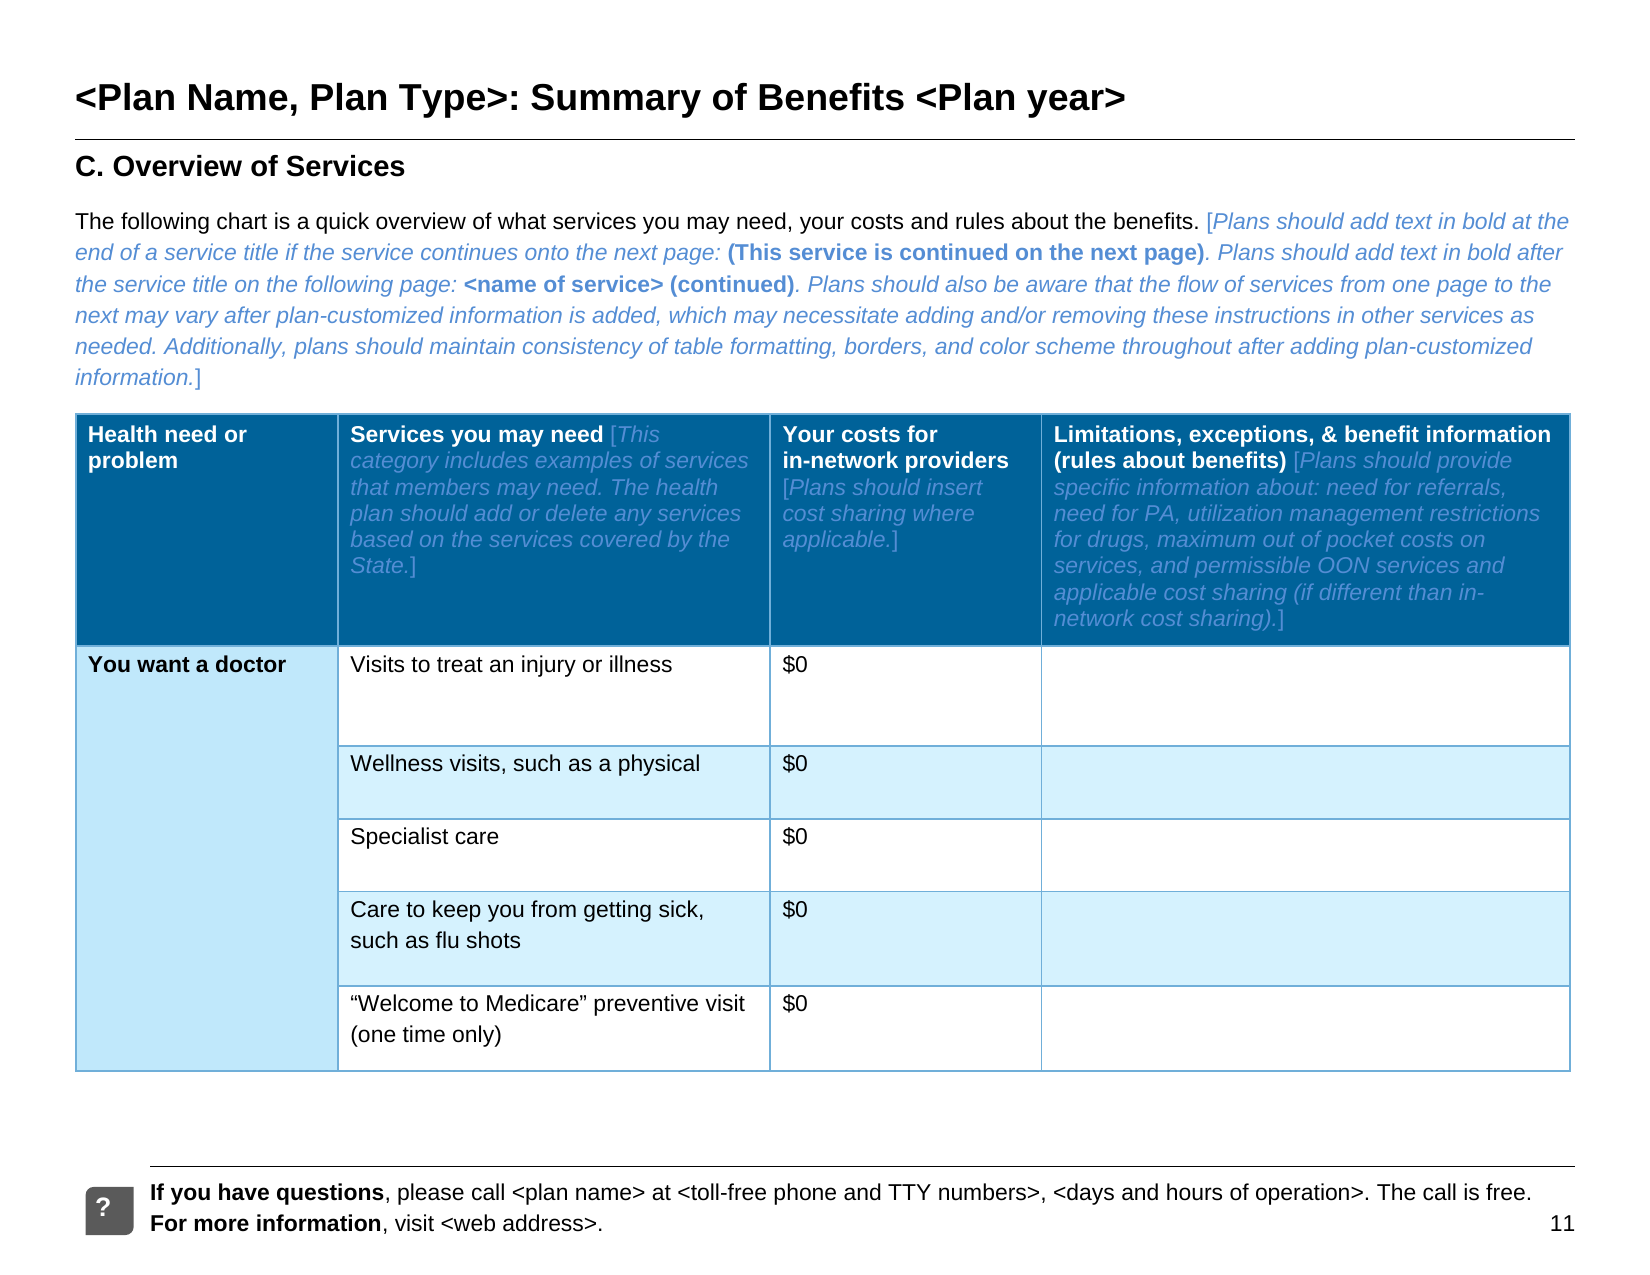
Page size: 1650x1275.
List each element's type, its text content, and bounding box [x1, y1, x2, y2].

table_header Your costs for in-network providers [Plans should insert cost sharing where applicable.] [771, 415, 1041, 645]
subtitle Overview of Services [75, 140, 1575, 184]
table_cell $0 [771, 747, 1041, 818]
table_cell “Welcome to Medicare” preventive visit (one time only) [339, 987, 769, 1070]
table_cell $0 [771, 892, 1041, 985]
table_cell $0 [771, 820, 1041, 891]
table_cell Specialist care [339, 820, 769, 891]
table_cell Visits to treat an injury or illness [339, 647, 769, 745]
table_cell [1042, 747, 1569, 818]
table_cell [1042, 892, 1569, 985]
table_header Health need or problem [77, 415, 337, 645]
table_cell $0 [771, 987, 1041, 1070]
table_cell You want a doctor [77, 647, 337, 1070]
table_cell [1042, 820, 1569, 891]
table_cell $0 [771, 647, 1041, 745]
table_cell Care to keep you from getting sick, such as flu shots [339, 892, 769, 985]
text The following chart is a quick overview of what services you may need, your costs and rules about the benefits. [Plans should add text in bold at the end of a service title if the service continues onto the next page: (This service is continued on the next page). Plans should add text in bold after the service title on the following page: <name of service> (continued). Plans should also be aware that the flow of services from one page to the next may vary after plan-customized information is added, which may necessitate adding and/or removing these instructions in other services as needed. Additionally, plans should maintain consistency of table formatting, borders, and color scheme throughout after adding plan-customized information.] [75, 204, 1575, 392]
table_cell [1042, 647, 1569, 745]
table_header Limitations, exceptions, & benefit information (rules about benefits) [Plans should provide specific information about: need for referrals, need for PA, utilization management restrictions for drugs, maximum out of pocket costs on services, and permissible OON services and applicable cost sharing (if different than in-network cost sharing).] [1042, 415, 1569, 645]
table_header Services you may need [This category includes examples of services that members may need. The health plan should add or delete any services based on the services covered by the State.] [339, 415, 769, 645]
table_cell [1042, 987, 1569, 1070]
table_cell Wellness visits, such as a physical [339, 747, 769, 818]
